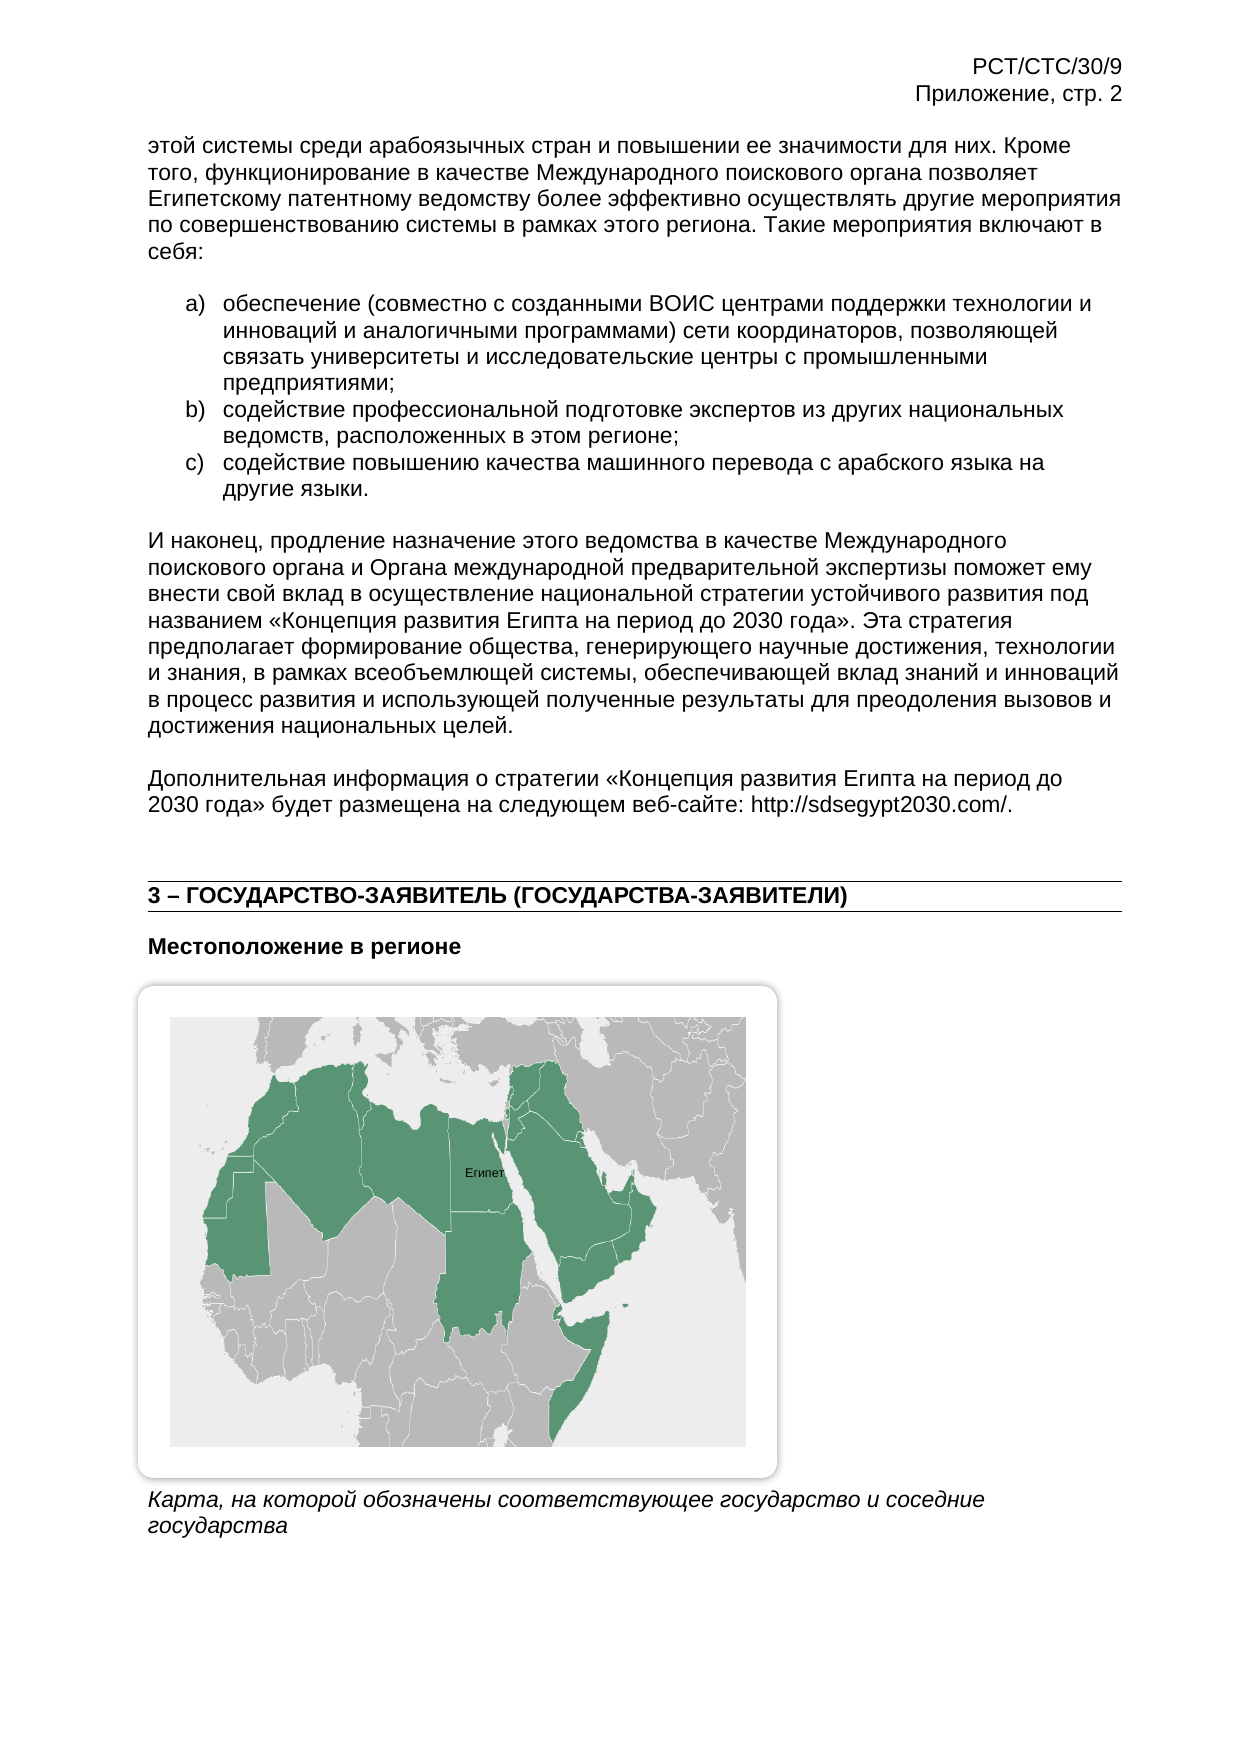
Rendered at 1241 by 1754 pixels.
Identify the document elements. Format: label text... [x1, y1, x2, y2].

text И наконец, продление назначение этого ведомства в качестве Международного поискового органа и Органа международной предварительной экспертизы поможет ему внести свой вклад в осуществление национальной стратегии устойчивого развития под названием «Концепция развития Египта на период до 2030 года». Эта стратегия предполагает формирование общества, генерирующего научные достижения, технологии и знания, в рамках всеобъемлющей системы, обеспечивающей вклад знаний и инноваций в процесс развития и использующей полученные результаты для преодоления вызовов и достижения национальных целей. [148, 527, 1122, 738]
picture [170, 1017, 746, 1447]
text Дополнительная информация о стратегии «Концепция развития Египта на период до 2030 года» будет размещена на следующем веб-сайте: http://sdsegypt2030.com/. [148, 765, 1122, 817]
list содействие повышению качества машинного перевода с арабского языка на другие языки. [185, 448, 1122, 501]
subtitle 3 – государство-ЗАЯВИТЕЛЬ (государства-ЗАЯВИТЕЛИ) [148, 882, 1122, 911]
text Карта, на которой обозначены соответствующее государство и соседние государства [148, 1486, 1122, 1539]
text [148, 132, 1122, 264]
text Местоположение в регионе [148, 933, 1122, 959]
list обеспечение (совместно с созданными ВОИС центрами поддержки технологии и инноваций и аналогичными программами) сети координаторов, позволяющей связать университеты и исследовательские центры с промышленными предприятиями; [185, 290, 1122, 396]
list содействие профессиональной подготовке экспертов из других национальных ведомств, расположенных в этом регионе; [185, 396, 1122, 448]
